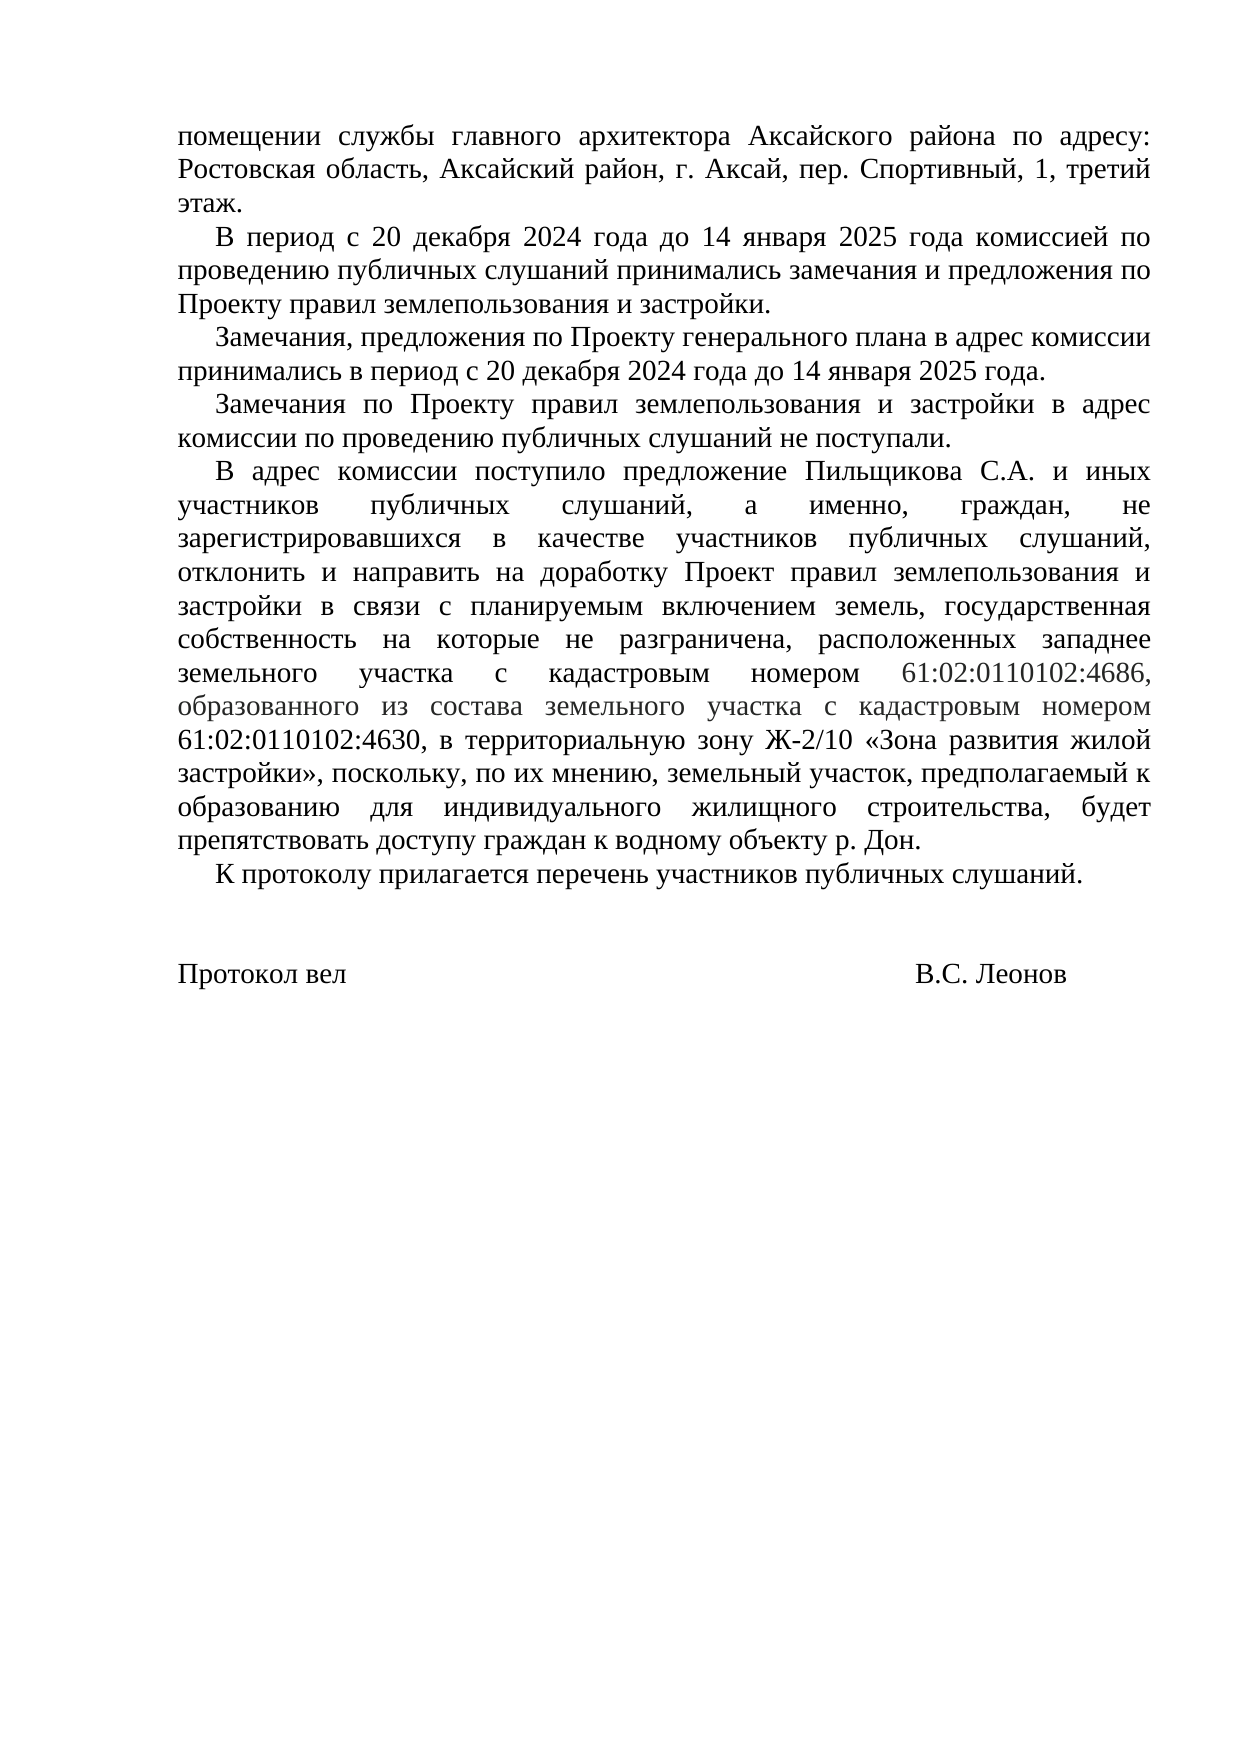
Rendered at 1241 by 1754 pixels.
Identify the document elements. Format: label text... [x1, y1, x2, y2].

text К протоколу прилагается перечень участников публичных слушаний. [177, 856, 1152, 889]
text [177, 118, 1152, 219]
text Замечания, предложения по Проекту генерального плана в адрес комиссии принимались в период с 20 декабря 2024 года до 14 января 2025 года. [177, 319, 1152, 386]
text Замечания по Проекту правил землепользования и застройки в адрес комиссии по проведению публичных слушаний не поступали. [177, 386, 1152, 453]
text В период с 20 декабря 2024 года до 14 января 2025 года комиссией по проведению публичных слушаний принимались замечания и предложения по Проекту правил землепользования и застройки. [177, 219, 1152, 319]
text Протокол вел В.С. Леонов [177, 957, 1152, 990]
text В адрес комиссии поступило предложение Пильщикова С.А. и иных участников публичных слушаний, а именно, граждан, не зарегистрировавшихся в качестве участников публичных слушаний, отклонить и направить на доработку Проект правил землепользования и застройки в связи с планируемым включением земель, государственная собственность на которые не разграничена, расположенных западнее земельного участка с кадастровым номером 61:02:0110102:4686, образованного из состава земельного участка с кадастровым номером 61:02:0110102:4630, в территориальную зону Ж-2/10 «Зона развития жилой застройки», поскольку, по их мнению, земельный участок, предполагаемый к образованию для индивидуального жилищного строительства, будет препятствовать доступу граждан к водному объекту р. Дон. [177, 722, 1152, 856]
text В адрес комиссии поступило предложение Пильщикова С.А. и иных участников публичных слушаний, а именно, граждан, не зарегистрировавшихся в качестве участников публичных слушаний, отклонить и направить на доработку Проект правил землепользования и застройки в связи с планируемым включением земель, государственная собственность на которые не разграничена, расположенных западнее земельного участка с кадастровым номером 61:02:0110102:4686, образованного из состава земельного участка с кадастровым номером 61:02:0110102:4630, в территориальную зону Ж-2/10 «Зона развития жилой застройки», поскольку, по их мнению, земельный участок, предполагаемый к образованию для индивидуального жилищного строительства, будет препятствовать доступу граждан к водному объекту р. Дон. [177, 453, 1152, 688]
